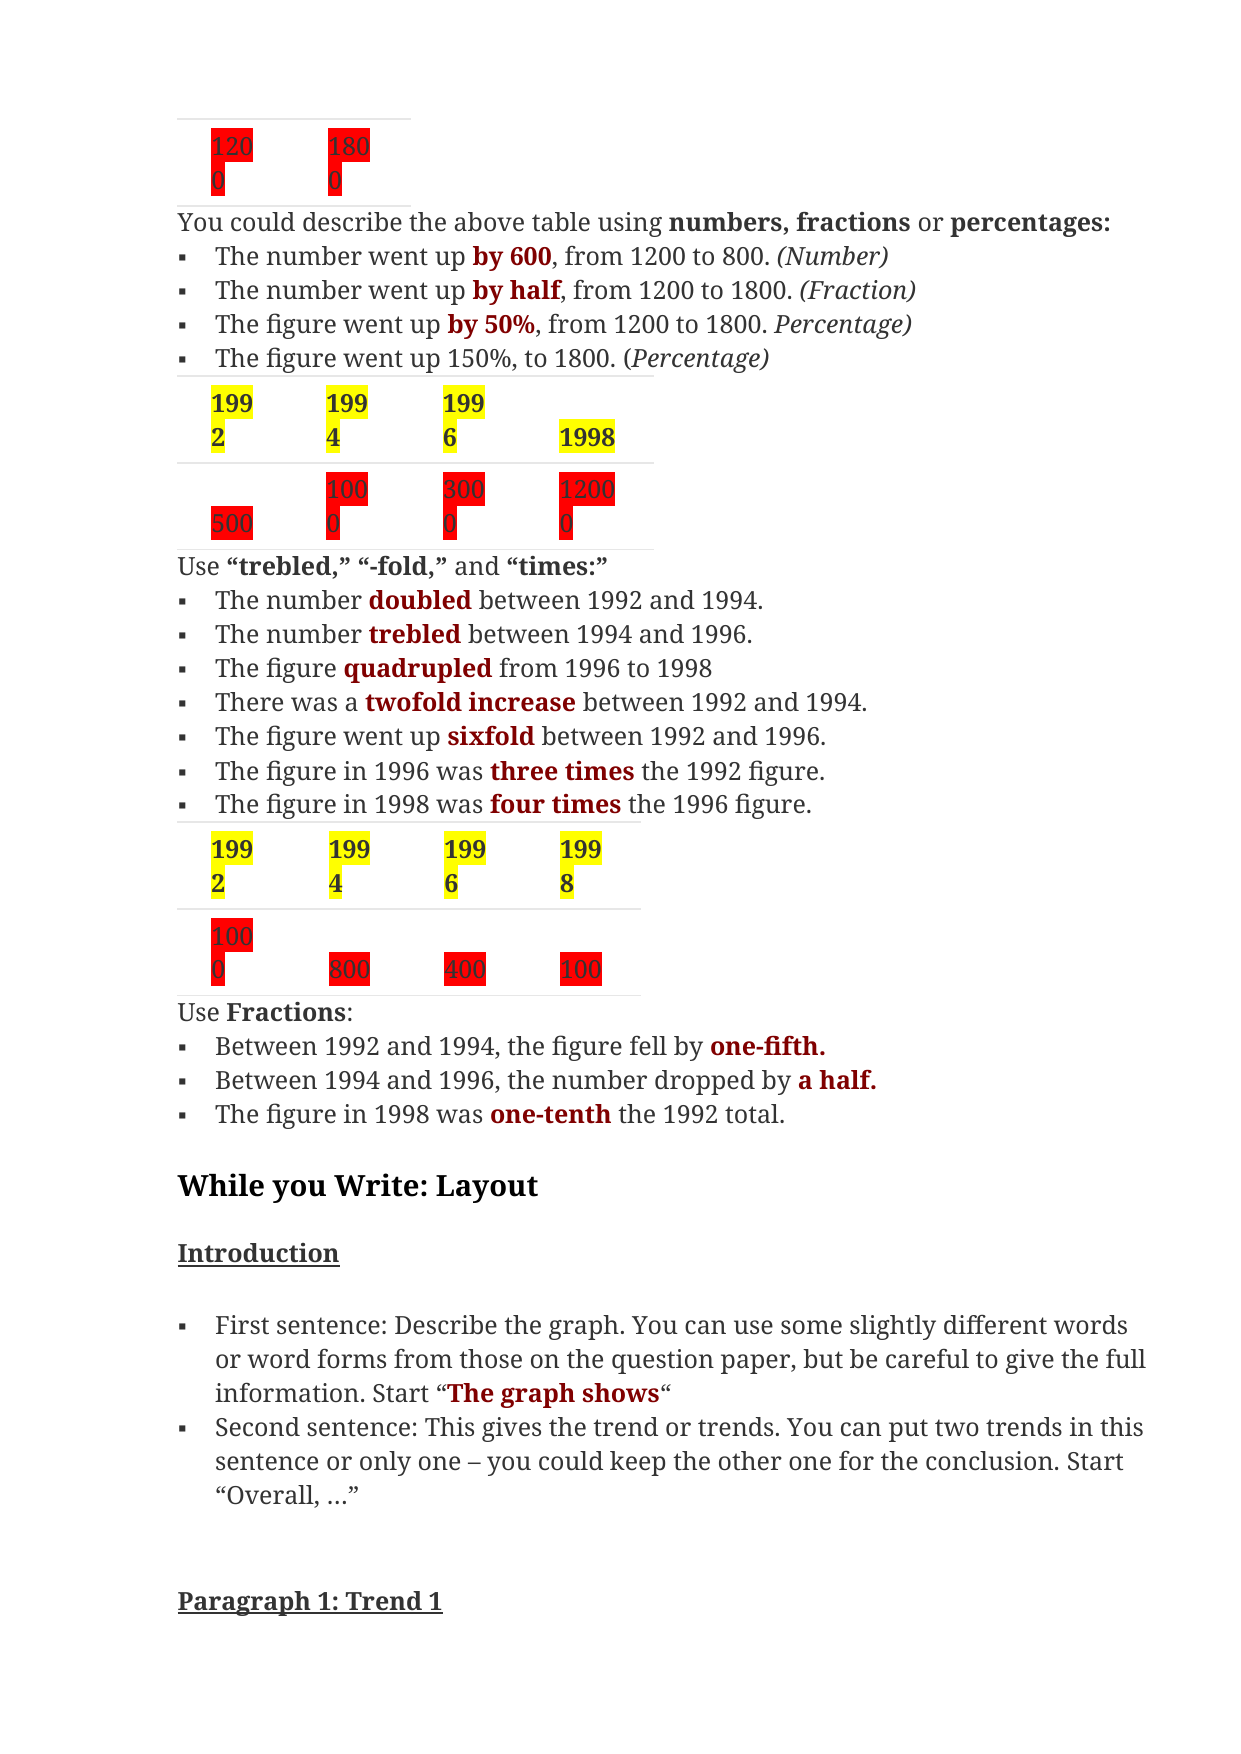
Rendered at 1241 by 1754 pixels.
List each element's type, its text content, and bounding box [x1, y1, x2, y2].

list The figure in 1998 was one-tenth the 1992 total. [177, 1097, 1152, 1131]
text Paragraph 1: Trend 1 [177, 1583, 1152, 1618]
table_cell 800 [295, 910, 410, 995]
table_cell 1000 [177, 910, 294, 995]
text You could describe the above table using numbers, fractions or percentages: [177, 205, 1152, 239]
list The figure in 1998 was four times the 1996 figure. [177, 787, 1152, 821]
list The number doubled between 1992 and 1994. [177, 583, 1152, 617]
text Use Fractions: [177, 995, 1152, 1029]
list The figure in 1996 was three times the 1992 figure. [177, 753, 1152, 787]
table_cell 1200 [177, 120, 294, 205]
table_cell 400 [410, 910, 526, 995]
list The figure went up by 50%, from 1200 to 1800. Percentage) [177, 307, 1152, 341]
table_cell 100 [526, 910, 641, 995]
list There was a twofold increase between 1992 and 1994. [177, 685, 1152, 719]
table_cell 1000 [292, 464, 409, 549]
table_cell 1800 [294, 120, 411, 205]
list The number went up by 600, from 1200 to 800. (Number) [177, 239, 1152, 273]
list The figure went up 150%, to 1800. (Percentage) [177, 341, 1152, 375]
table_header 1998 [525, 377, 654, 462]
table_cell 500 [177, 464, 292, 549]
list Between 1994 and 1996, the number dropped by a half. [177, 1063, 1152, 1097]
text While you Write: Layout [177, 1165, 1152, 1205]
table_header 1996 [409, 377, 525, 462]
list The number trebled between 1994 and 1996. [177, 617, 1152, 651]
list The figure quadrupled from 1996 to 1998 [177, 651, 1152, 685]
list The number went up by half, from 1200 to 1800. (Fraction) [177, 273, 1152, 307]
table_header 1994 [295, 823, 410, 908]
table_header 1994 [292, 377, 409, 462]
table_header 1998 [526, 823, 641, 908]
list Second sentence: This gives the trend or trends. You can put two trends in this sentence or only one – you could keep the other one for the conclusion. Start “Overall, …” [177, 1410, 1152, 1512]
table_cell 12000 [525, 464, 654, 549]
table_header 1992 [177, 823, 294, 908]
table_header 1996 [410, 823, 526, 908]
table_header 1992 [177, 377, 292, 462]
list Between 1992 and 1994, the figure fell by one-fifth. [177, 1029, 1152, 1063]
text Use “trebled,” “-fold,” and “times:” [177, 549, 1152, 583]
list First sentence: Describe the graph. You can use some slightly different words or word forms from those on the question paper, but be careful to give the full information. Start “The graph shows“ [177, 1308, 1152, 1410]
table_cell 3000 [409, 464, 525, 549]
list The figure went up sixfold between 1992 and 1996. [177, 719, 1152, 753]
text Introduction [177, 1236, 1152, 1270]
